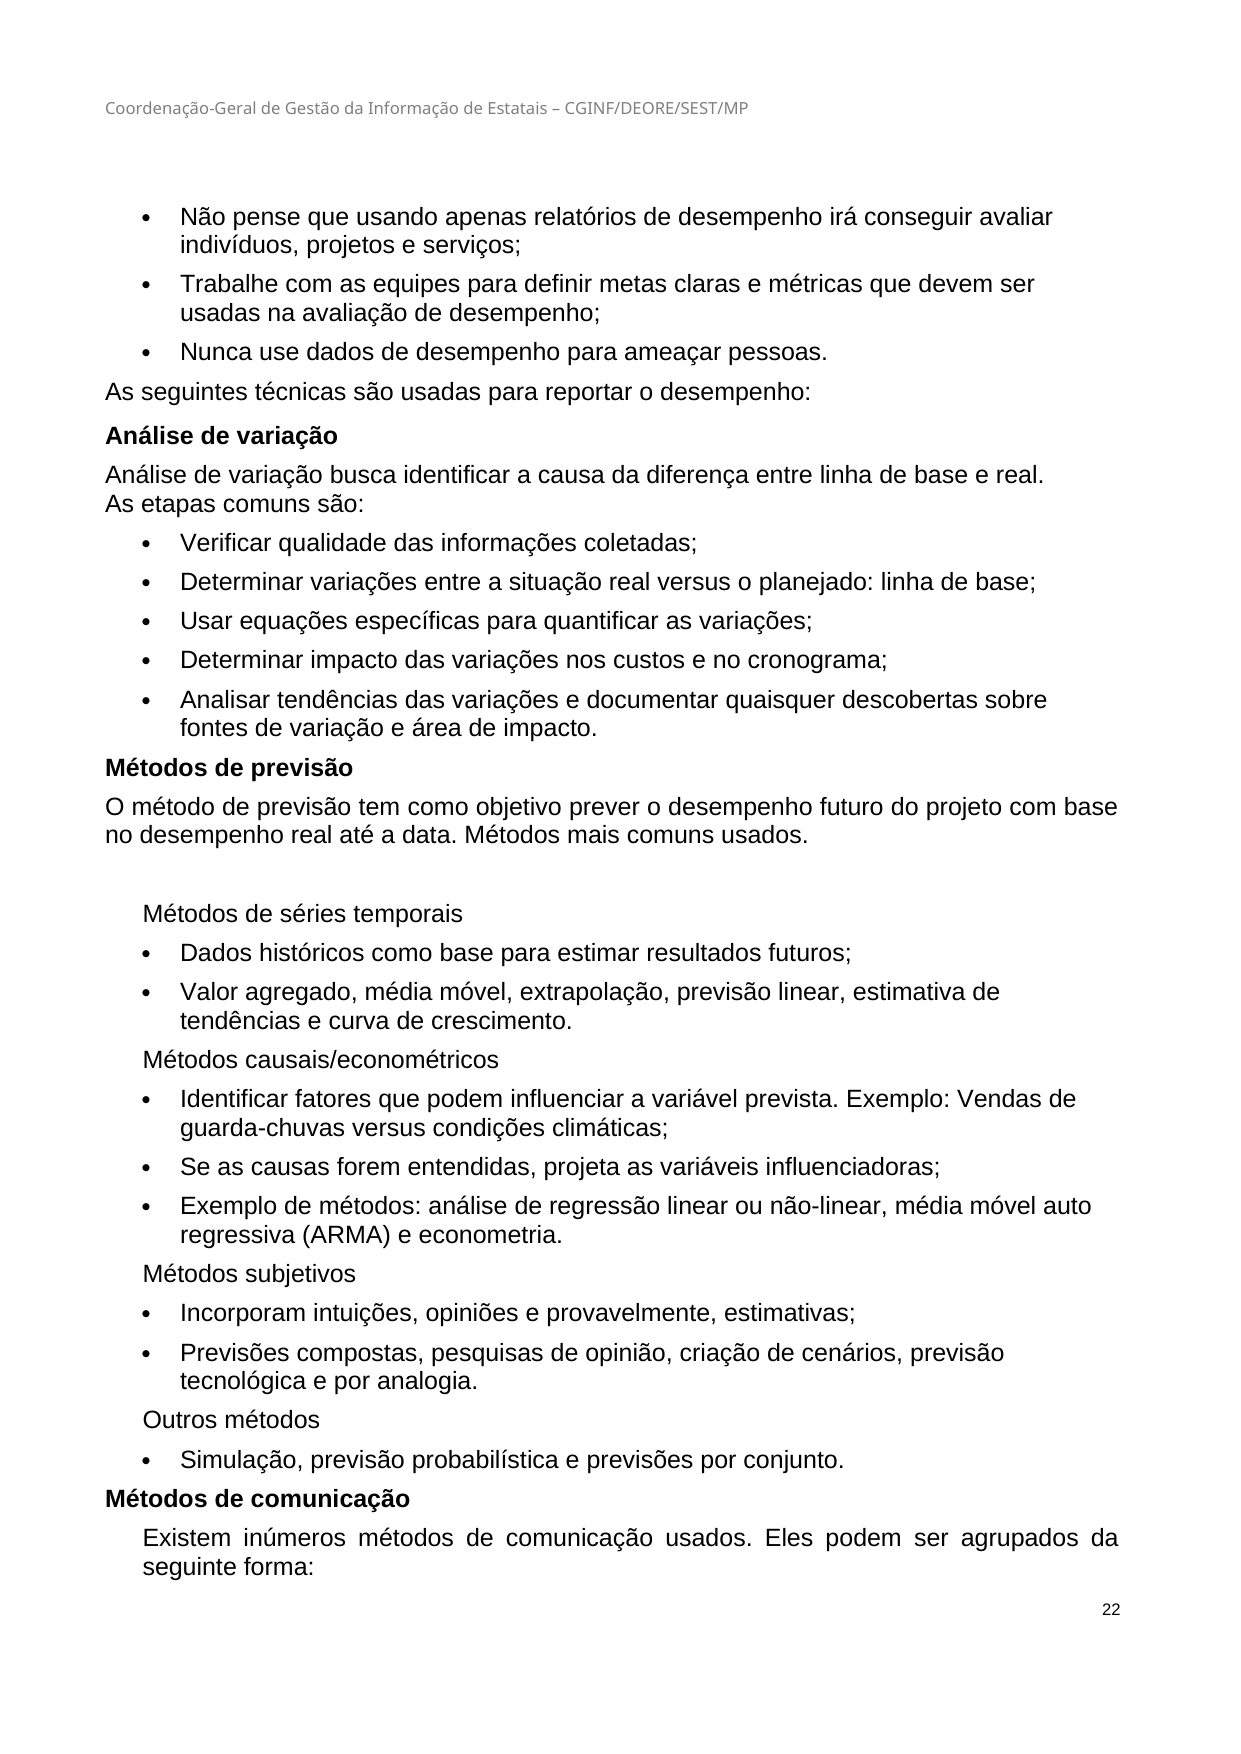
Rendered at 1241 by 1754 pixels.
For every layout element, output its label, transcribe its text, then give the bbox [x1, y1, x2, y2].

text O método de previsão tem como objetivo prever o desempenho futuro do projeto com base no desempenho real até a data. Métodos mais comuns usados. [105, 792, 1120, 849]
list Simulação, previsão probabilística e previsões por conjunto. [142, 1445, 1120, 1473]
text Métodos de previsão [105, 753, 1120, 781]
list Nunca use dados de desempenho para ameaçar pessoas. [142, 337, 1120, 366]
list Verificar qualidade das informações coletadas; [142, 528, 1120, 557]
list Analisar tendências das variações e documentar quaisquer descobertas sobre fontes de variação e área de impacto. [142, 685, 1120, 742]
text Métodos de comunicação [105, 1484, 1120, 1513]
list Não pense que usando apenas relatórios de desempenho irá conseguir avaliar indivíduos, projetos e serviços; [142, 202, 1120, 259]
text Métodos subjetivos [142, 1259, 1120, 1288]
text Métodos causais/econométricos [142, 1045, 1120, 1074]
list Trabalhe com as equipes para definir metas claras e métricas que devem ser usadas na avaliação de desempenho; [142, 269, 1120, 327]
text Existem inúmeros métodos de comunicação usados. Eles podem ser agrupados da seguinte forma: [142, 1523, 1120, 1581]
list Determinar variações entre a situação real versus o planejado: linha de base; [142, 567, 1120, 596]
list Incorporam intuições, opiniões e provavelmente, estimativas; [142, 1298, 1120, 1327]
list Valor agregado, média móvel, extrapolação, previsão linear, estimativa de tendências e curva de crescimento. [142, 977, 1120, 1035]
list Usar equações específicas para quantificar as variações; [142, 606, 1120, 635]
text Métodos de séries temporais [142, 899, 1120, 928]
text Outros métodos [142, 1406, 1120, 1434]
list Determinar impacto das variações nos custos e no cronograma; [142, 646, 1120, 674]
text As seguintes técnicas são usadas para reportar o desempenho: [105, 377, 1120, 405]
list Exemplo de métodos: análise de regressão linear ou não-linear, média móvel auto regressiva (ARMA) e econometria. [142, 1191, 1120, 1249]
list Previsões compostas, pesquisas de opinião, criação de cenários, previsão tecnológica e por analogia. [142, 1338, 1120, 1395]
list Se as causas forem entendidas, projeta as variáveis influenciadoras; [142, 1152, 1120, 1181]
list Dados históricos como base para estimar resultados futuros; [142, 938, 1120, 967]
list Identificar fatores que podem influenciar a variável prevista. Exemplo: Vendas de guarda-chuvas versus condições climáticas; [142, 1084, 1120, 1142]
text Análise de variação [105, 421, 1120, 450]
text Análise de variação busca identificar a causa da diferença entre linha de base e real. As etapas comuns são: [105, 460, 1120, 518]
